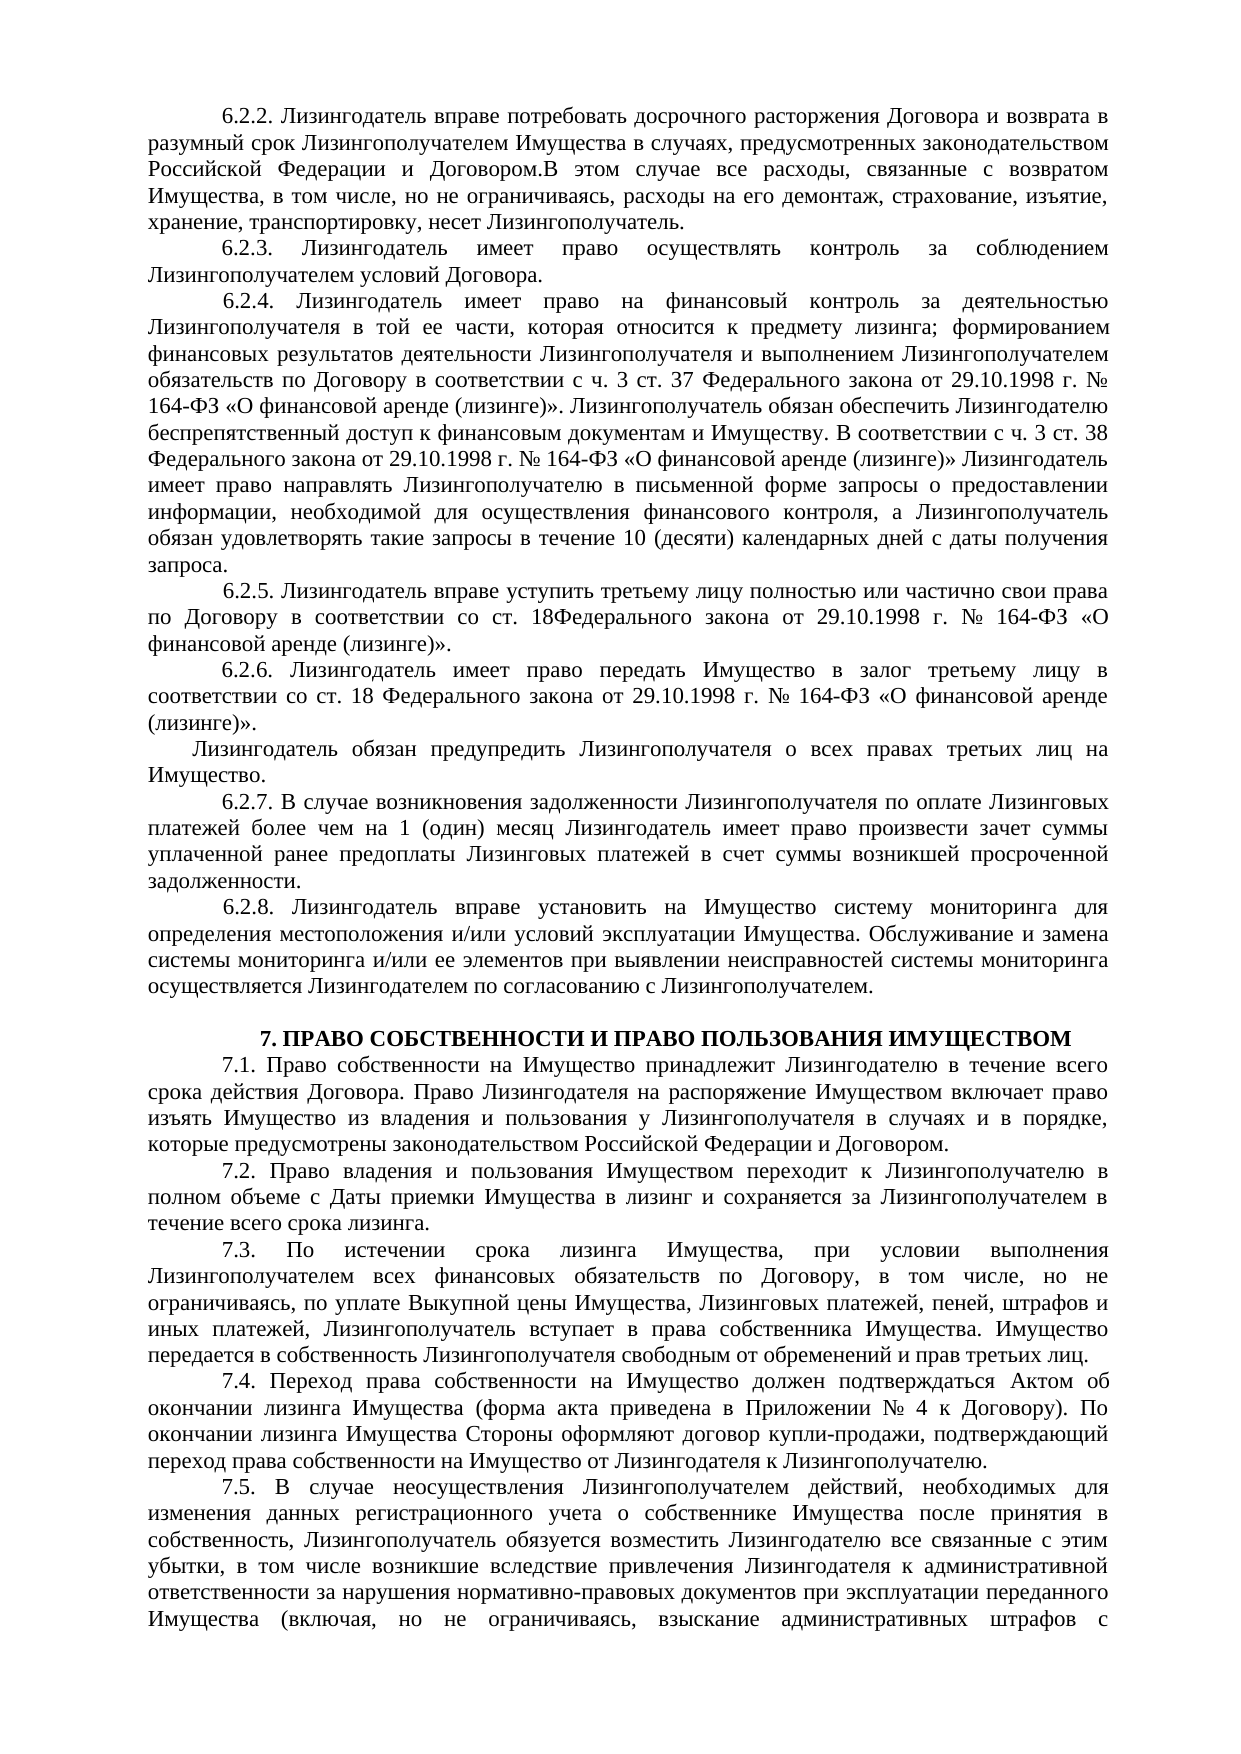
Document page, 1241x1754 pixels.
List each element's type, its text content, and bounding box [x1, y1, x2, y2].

text 7. ПРАВО СОБСТВЕННОСТИ И ПРАВО ПОЛЬЗОВАНИЯ ИМУЩЕСТВОМ [148, 1025, 1110, 1051]
text 6.2.6. Лизингодатель имеет право передать Имущество в залог третьему лицу в соответствии со ст. 18 Федерального закона от 29.10.1998 г. № 164-ФЗ «О финансовой аренде (лизинге)». [148, 656, 1110, 735]
text Лизингодатель обязан предупредить Лизингополучателя о всех правах третьих лиц на Имущество. [148, 735, 1110, 788]
text 7.3. По истечении срока лизинга Имущества, при условии выполнения Лизингополучателем всех финансовых обязательств по Договору, в том числе, но не ограничиваясь, по уплате Выкупной цены Имущества, Лизинговых платежей, пеней, штрафов и иных платежей, Лизингополучатель вступает в права собственника Имущества. Имущество передается в собственность Лизингополучателя свободным от обременений и прав третьих лиц. [148, 1236, 1110, 1368]
text 6.2.7. В случае возникновения задолженности Лизингополучателя по оплате Лизинговых платежей более чем на 1 (один) месяц Лизингодатель имеет право произвести зачет суммы уплаченной ранее предоплаты Лизинговых платежей в счет суммы возникшей просроченной задолженности. [148, 788, 1110, 893]
text 7.4. Переход права собственности на Имущество должен подтверждаться Актом об окончании лизинга Имущества (форма акта приведена в Приложении № 4 к Договору). По окончании лизинга Имущества Стороны оформляют договор купли-продажи, подтверждающий переход права собственности на Имущество от Лизингодателя к Лизингополучателю. [148, 1368, 1110, 1473]
text 6.2.3. Лизингодатель имеет право осуществлять контроль за соблюдением Лизингополучателем условий Договора. [148, 234, 1110, 287]
text 6.2.4. Лизингодатель имеет право на финансовый контроль за деятельностью Лизингополучателя в той ее части, которая относится к предмету лизинга; формированием финансовых результатов деятельности Лизингополучателя и выполнением Лизингополучателем обязательств по Договору в соответствии с ч. 3 ст. 37 Федерального закона от 29.10.1998 г. № 164-ФЗ «О финансовой аренде (лизинге)». Лизингополучатель обязан обеспечить Лизингодателю беспрепятственный доступ к финансовым документам и Имуществу. В соответствии с ч. 3 ст. 38 Федерального закона от 29.10.1998 г. № 164-ФЗ «О финансовой аренде (лизинге)» Лизингодатель имеет право направлять Лизингополучателю в письменной форме запросы о предоставлении информации, необходимой для осуществления финансового контроля, а Лизингополучатель обязан удовлетворять такие запросы в течение 10 (десяти) календарных дней с даты получения запроса. [148, 287, 1110, 577]
text 7.1. Право собственности на Имущество принадлежит Лизингодателю в течение всего срока действия Договора. Право Лизингодателя на распоряжение Имуществом включает право изъять Имущество из владения и пользования у Лизингополучателя в случаях и в порядке, которые предусмотрены законодательством Российской Федерации и Договором. [148, 1051, 1110, 1157]
text 6.2.2. Лизингодатель вправе потребовать досрочного расторжения Договора и возврата в разумный срок Лизингополучателем Имущества в случаях, предусмотренных законодательством Российской Федерации и Договором.В этом случае все расходы, связанные с возвратом Имущества, в том числе, но не ограничиваясь, расходы на его демонтаж, страхование, изъятие, хранение, транспортировку, несет Лизингополучатель. [148, 103, 1110, 234]
text 6.2.8. Лизингодатель вправе установить на Имущество систему мониторинга для определения местоположения и/или условий эксплуатации Имущества. Обслуживание и замена системы мониторинга и/или ее элементов при выявлении неисправностей системы мониторинга осуществляется Лизингодателем по согласованию с Лизингополучателем. [148, 893, 1110, 999]
text 7.2. Право владения и пользования Имуществом переходит к Лизингополучателю в полном объеме с Даты приемки Имущества в лизинг и сохраняется за Лизингополучателем в течение всего срока лизинга. [148, 1157, 1110, 1236]
text 6.2.5. Лизингодатель вправе уступить третьему лицу полностью или частично свои права по Договору в соответствии со ст. 18Федерального закона от 29.10.1998 г. № 164-ФЗ «О финансовой аренде (лизинге)». [148, 577, 1110, 656]
